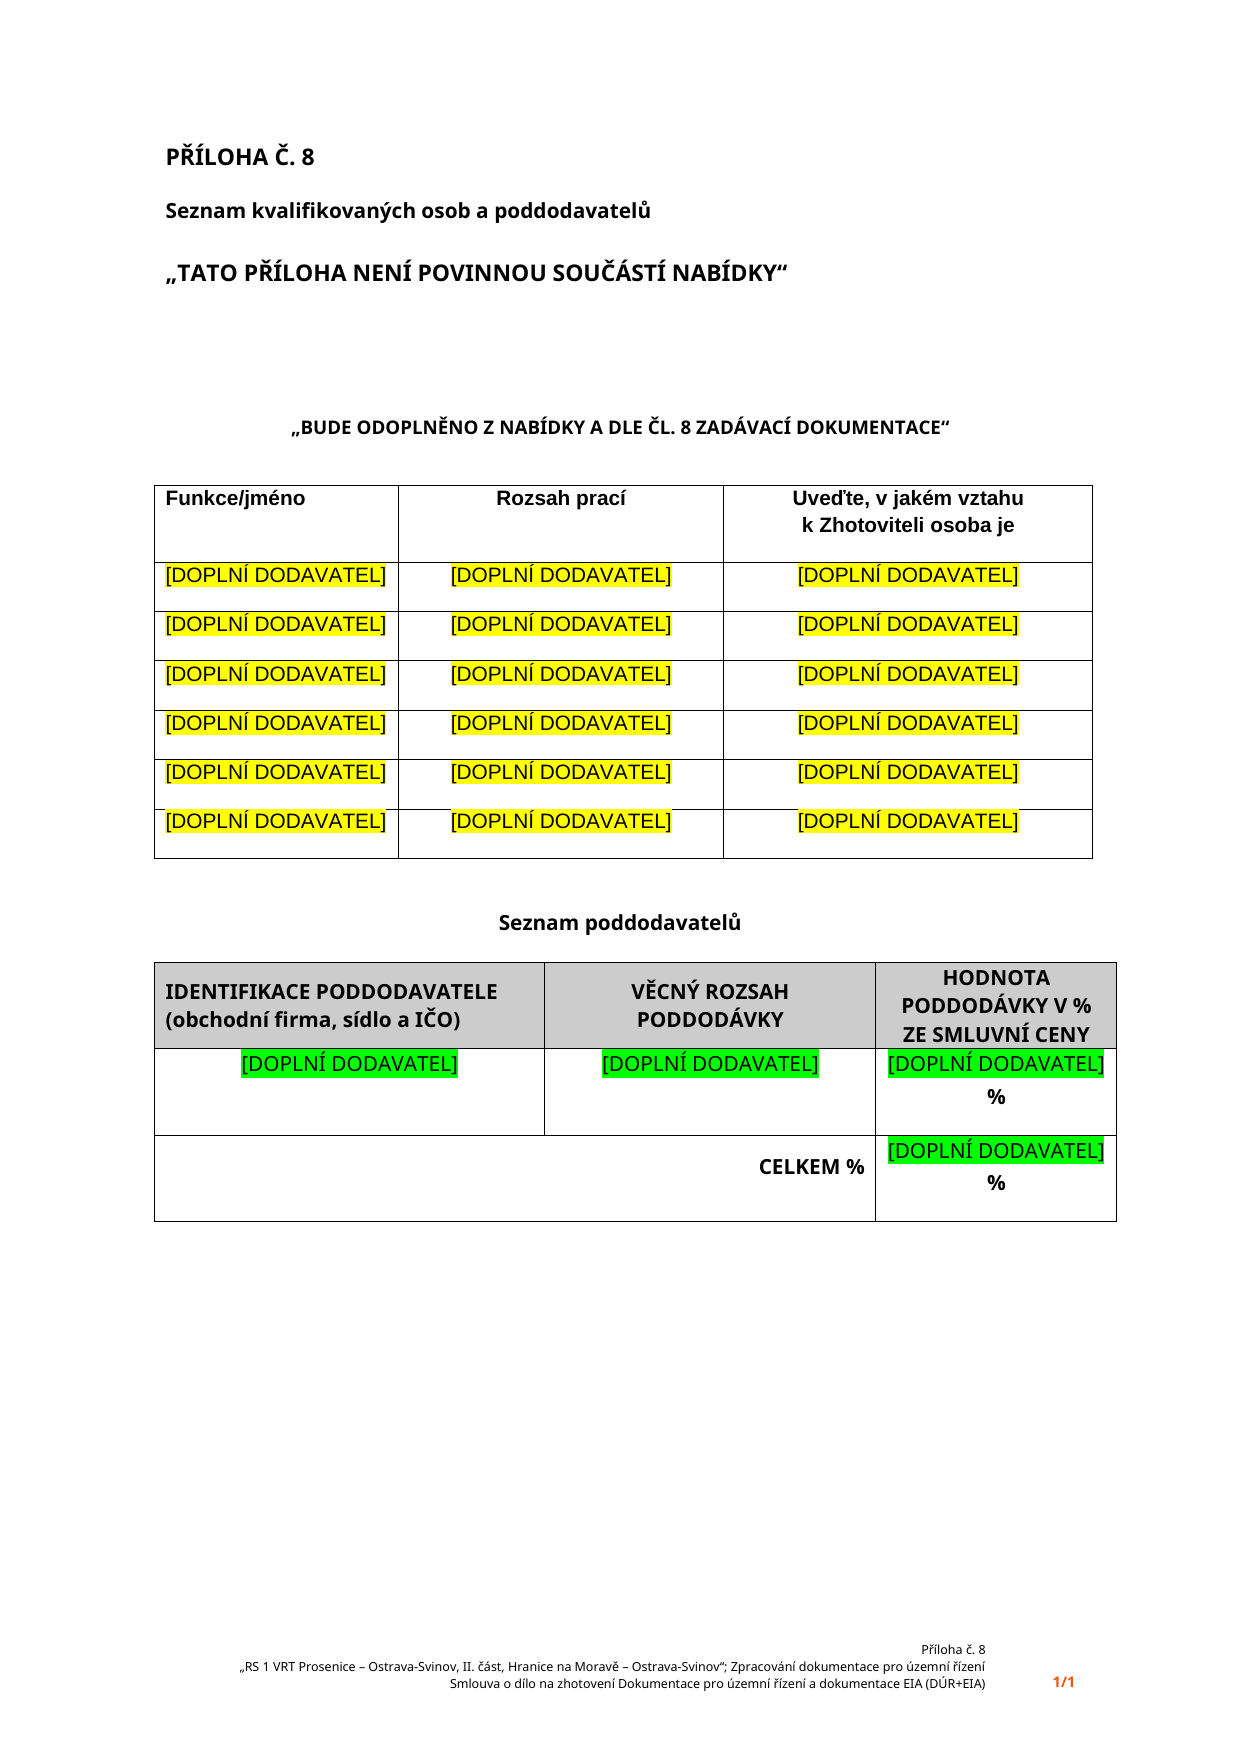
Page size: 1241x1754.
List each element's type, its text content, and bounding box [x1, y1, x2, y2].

table_cell [DOPLNÍ DODAVATEL] [155, 711, 398, 759]
table_cell [DOPLNÍ DODAVATEL] [399, 711, 723, 759]
text Příloha č. 8 [165, 141, 1075, 173]
table_cell [DOPLNÍ DODAVATEL] [724, 711, 1092, 759]
table_cell [DOPLNÍ DODAVATEL] [399, 661, 723, 710]
text „TATO PŘÍLOHA NENÍ POVINNOU SOUČÁSTÍ NABÍDKY“ [165, 257, 1075, 288]
table_cell [DOPLNÍ DODAVATEL] [155, 563, 398, 611]
table_cell [DOPLNÍ DODAVATEL] [724, 760, 1092, 808]
table_cell [DOPLNÍ DODAVATEL] [724, 810, 1092, 857]
table_cell [DOPLNÍ DODAVATEL] [399, 563, 723, 611]
table_cell [DOPLNÍ DODAVATEL] [724, 563, 1092, 611]
table_header IDENTIFIKACE PODDODAVATELE (obchodní firma, sídlo a IČO) [155, 963, 544, 1048]
table_cell [DOPLNÍ DODAVATEL] [545, 1049, 875, 1135]
table_header Funkce/jméno [155, 486, 398, 562]
table_header VĚCNÝ ROZSAH PODDODÁVKY [545, 963, 875, 1048]
table_cell [DOPLNÍ DODAVATEL] [155, 760, 398, 808]
table_header Uveďte, v jakém vztahu k Zhotoviteli osoba je [724, 486, 1092, 562]
table_cell [DOPLNÍ DODAVATEL] [155, 612, 398, 660]
table_cell [DOPLNÍ DODAVATEL] [724, 612, 1092, 660]
table_cell [DOPLNÍ DODAVATEL] [399, 810, 723, 857]
table_cell CELKEM % [155, 1136, 875, 1221]
table_cell [DOPLNÍ DODAVATEL] [155, 810, 398, 857]
text Seznam poddodavatelů [165, 908, 1075, 937]
table_cell [DOPLNÍ DODAVATEL] [399, 760, 723, 808]
table_cell [DOPLNÍ DODAVATEL] [399, 612, 723, 660]
table_cell [DOPLNÍ DODAVATEL]% [876, 1049, 1116, 1135]
text Seznam kvalifikovaných osob a poddodavatelů [165, 197, 1075, 225]
text „BUDE ODOPLNĚNO Z NABÍDKY A DLE ČL. 8 ZADÁVACÍ DOKUMENTACE“ [165, 414, 1075, 440]
table_cell [DOPLNÍ DODAVATEL] [155, 1049, 544, 1135]
table_cell [DOPLNÍ DODAVATEL] [724, 661, 1092, 710]
table_header Rozsah prací [399, 486, 723, 562]
table_header HODNOTA PODDODÁVKY V % ZE SMLUVNÍ CENY [876, 963, 1116, 1048]
table_cell [DOPLNÍ DODAVATEL] [155, 661, 398, 710]
table_cell [DOPLNÍ DODAVATEL]% [876, 1136, 1116, 1221]
